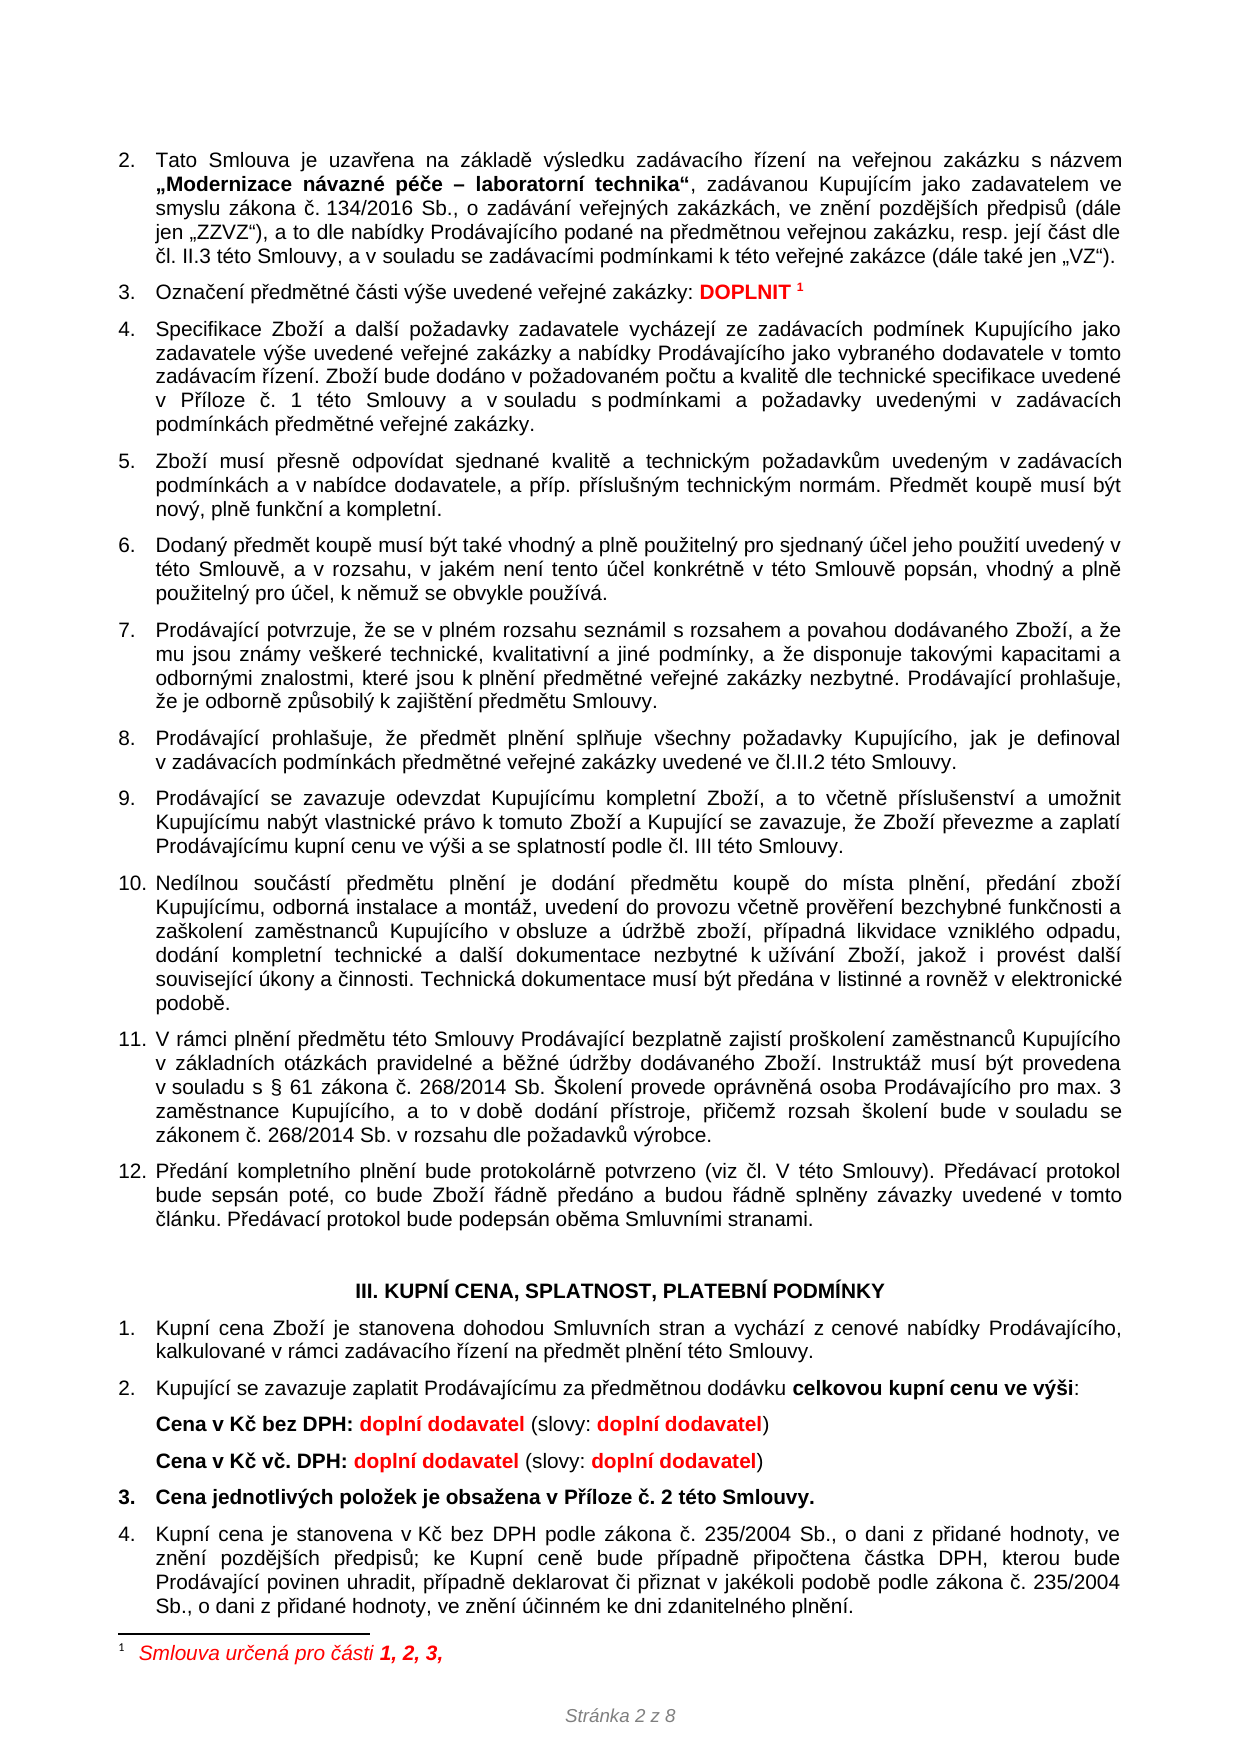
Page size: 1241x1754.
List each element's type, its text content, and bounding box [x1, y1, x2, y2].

list Prodávající prohlašuje, že předmět plnění splňuje všechny požadavky Kupujícího, jak je definoval v zadávacích podmínkách předmětné veřejné zakázky uvedené ve čl.II.2 této Smlouvy. [118, 726, 1122, 774]
text III. KUPNÍ CENA, SPLATNOST, PLATEBNÍ PODMÍNKY [118, 1279, 1122, 1303]
list Cena v Kč vč. DPH: doplní dodavatel (slovy: doplní dodavatel) [156, 1449, 1122, 1473]
list Zboží musí přesně odpovídat sjednané kvalitě a technickým požadavkům uvedeným v zadávacích podmínkách a v nabídce dodavatele, a příp. příslušným technickým normám. Předmět koupě musí být nový, plně funkční a kompletní. [118, 449, 1122, 521]
list Předání kompletního plnění bude protokolárně potvrzeno (viz čl. V této Smlouvy). Předávací protokol bude sepsán poté, co bude Zboží řádně předáno a budou řádně splněny závazky uvedené v tomto článku. Předávací protokol bude podepsán oběma Smluvními stranami. [118, 1159, 1122, 1231]
list Cena v Kč bez DPH: doplní dodavatel (slovy: doplní dodavatel) [156, 1412, 1122, 1436]
list V rámci plnění předmětu této Smlouvy Prodávající bezplatně zajistí proškolení zaměstnanců Kupujícího v základních otázkách pravidelné a běžné údržby dodávaného Zboží. Instruktáž musí být provedena v souladu s § 61 zákona č. 268/2014 Sb. Školení provede oprávněná osoba Prodávajícího pro max. 3 zaměstnance Kupujícího, a to v době dodání přístroje, přičemž rozsah školení bude v souladu se zákonem č. 268/2014 Sb. v rozsahu dle požadavků výrobce. [118, 1027, 1122, 1147]
list Kupní cena Zboží je stanovena dohodou Smluvních stran a vychází z cenové nabídky Prodávajícího, kalkulované v rámci zadávacího řízení na předmět plnění této Smlouvy. [118, 1315, 1122, 1363]
list Prodávající potvrzuje, že se v plném rozsahu seznámil s rozsahem a povahou dodávaného Zboží, a že mu jsou známy veškeré technické, kvalitativní a jiné podmínky, a že disponuje takovými kapacitami a odbornými znalostmi, které jsou k plnění předmětné veřejné zakázky nezbytné. Prodávající prohlašuje, že je odborně způsobilý k zajištění předmětu Smlouvy. [118, 617, 1122, 713]
list Tato Smlouva je uzavřena na základě výsledku zadávacího řízení na veřejnou zakázku s názvem „Modernizace návazné péče – laboratorní technika“, zadávanou Kupujícím jako zadavatelem ve smyslu zákona č. 134/2016 Sb., o zadávání veřejných zakázkách, ve znění pozdějších předpisů (dále jen „ZZVZ“), a to dle nabídky Prodávajícího podané na předmětnou veřejnou zakázku, resp. její část dle čl. II.3 této Smlouvy, a v souladu se zadávacími podmínkami k této veřejné zakázce (dále také jen „VZ“). [118, 148, 1122, 267]
list Kupní cena je stanovena v Kč bez DPH podle zákona č. 235/2004 Sb., o dani z přidané hodnoty, ve znění pozdějších předpisů; ke Kupní ceně bude případně připočtena částka DPH, kterou bude Prodávající povinen uhradit, případně deklarovat či přiznat v jakékoli podobě podle zákona č. 235/2004 Sb., o dani z přidané hodnoty, ve znění účinném ke dni zdanitelného plnění. [118, 1522, 1122, 1617]
list Označení předmětné části výše uvedené veřejné zakázky: DOPLNIT [118, 280, 1122, 304]
list Dodaný předmět koupě musí být také vhodný a plně použitelný pro sjednaný účel jeho použití uvedený v této Smlouvě, a v rozsahu, v jakém není tento účel konkrétně v této Smlouvě popsán, vhodný a plně použitelný pro účel, k němuž se obvykle používá. [118, 533, 1122, 605]
list Prodávající se zavazuje odevzdat Kupujícímu kompletní Zboží, a to včetně příslušenství a umožnit Kupujícímu nabýt vlastnické právo k tomuto Zboží a Kupující se zavazuje, že Zboží převezme a zaplatí Prodávajícímu kupní cenu ve výši a se splatností podle čl. III této Smlouvy. [118, 786, 1122, 858]
subtitle Specifikace Zboží a další požadavky zadavatele vycházejí ze zadávacích podmínek Kupujícího jako zadavatele výše uvedené veřejné zakázky a nabídky Prodávajícího jako vybraného dodavatele v tomto zadávacím řízení. Zboží bude dodáno v požadovaném počtu a kvalitě dle technické specifikace uvedené v Příloze č. 1 této Smlouvy a v souladu s podmínkami a požadavky uvedenými v zadávacích podmínkách předmětné veřejné zakázky. [118, 316, 1122, 436]
list Kupující se zavazuje zaplatit Prodávajícímu za předmětnou dodávku celkovou kupní cenu ve výši: [118, 1376, 1122, 1400]
list Nedílnou součástí předmětu plnění je dodání předmětu koupě do místa plnění, předání zboží Kupujícímu, odborná instalace a montáž, uvedení do provozu včetně prověření bezchybné funkčnosti a zaškolení zaměstnanců Kupujícího v obsluze a údržbě zboží, případná likvidace vzniklého odpadu, dodání kompletní technické a další dokumentace nezbytné k užívání Zboží, jakož i provést další související úkony a činnosti. Technická dokumentace musí být předána v listinné a rovněž v elektronické podobě. [118, 871, 1122, 1014]
list Cena jednotlivých položek je obsažena v Příloze č. 2 této Smlouvy. [118, 1485, 1122, 1509]
